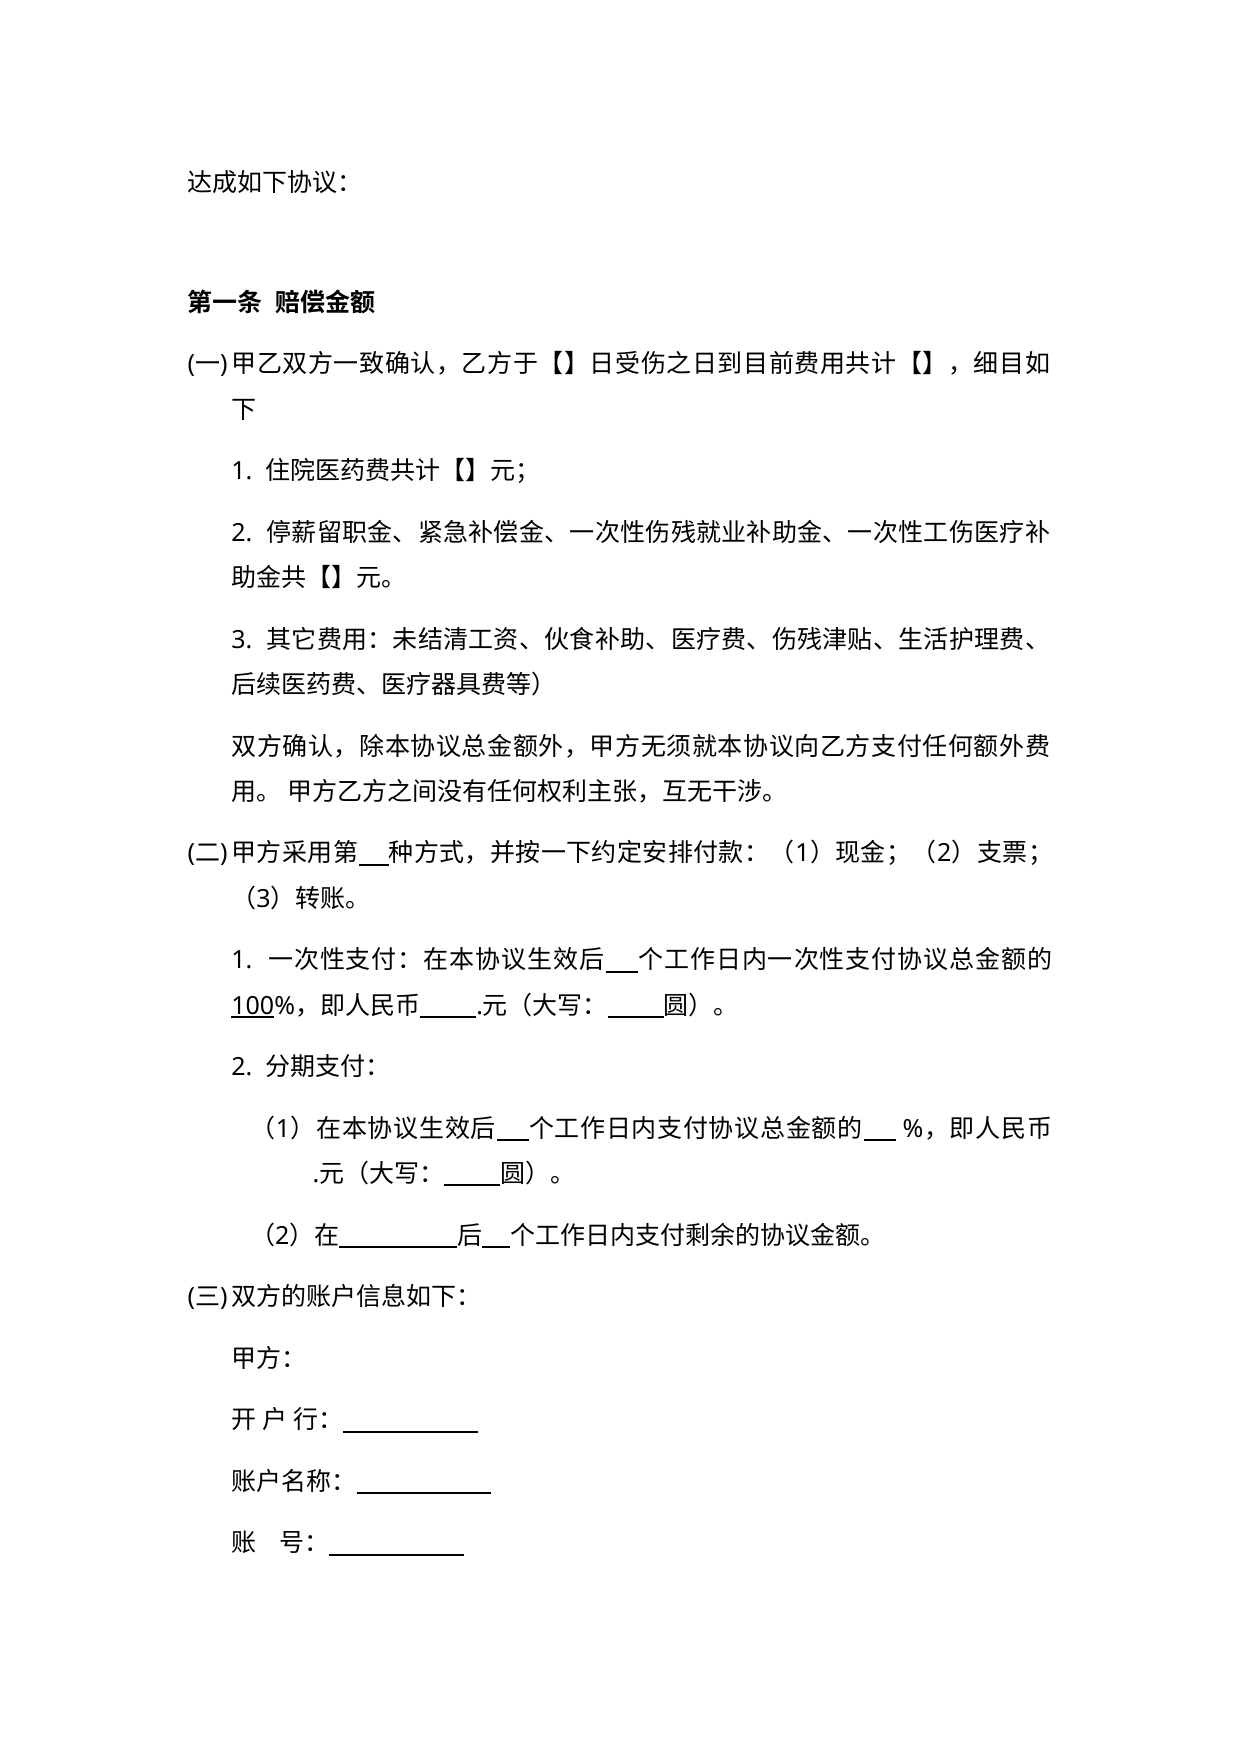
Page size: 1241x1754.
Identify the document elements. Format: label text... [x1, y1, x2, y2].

text 开 户 行： [232, 1400, 1053, 1436]
text 1. 一次性支付：在本协议生效后 个工作日内一次性支付协议总金额的100%，即人民币 .元（大写： 圆）。 [231, 940, 1053, 1021]
text 3. 其它费用：未结清工资、伙食补助、医疗费、伤残津贴、生活护理费、后续医药费、医疗器具费等） [231, 619, 1053, 701]
text 账 号： [232, 1523, 1053, 1559]
text （1）在本协议生效后 个工作日内支付协议总金额的 %，即人民币 .元（大写： 圆）。 [250, 1108, 1053, 1190]
text 2. 分期支付： [231, 1047, 1053, 1083]
text （2）在 后 个工作日内支付剩余的协议金额。 [250, 1215, 1053, 1251]
text 账户名称： [232, 1461, 1053, 1498]
list 甲乙双方一致确认，乙方于【】日受伤之日到目前费用共计【】，细目如下 [187, 344, 1053, 425]
list 赔偿金额 [187, 282, 1053, 318]
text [187, 162, 1053, 198]
list 双方确认，除本协议总金额外，甲方无须就本协议向乙方支付任何额外费用。 甲方乙方之间没有任何权利主张，互无干涉。 [231, 726, 1053, 808]
list 双方的账户信息如下： [187, 1277, 1053, 1313]
text 1. 住院医药费共计【】元； [231, 451, 1053, 487]
text 2. 停薪留职金、紧急补偿金、一次性伤残就业补助金、一次性工伤医疗补助金共【】元。 [231, 512, 1053, 594]
list 甲方采用第 种方式，并按一下约定安排付款：（1）现金；（2）支票；（3）转账。 [187, 833, 1053, 914]
text 甲方： [232, 1338, 1053, 1374]
